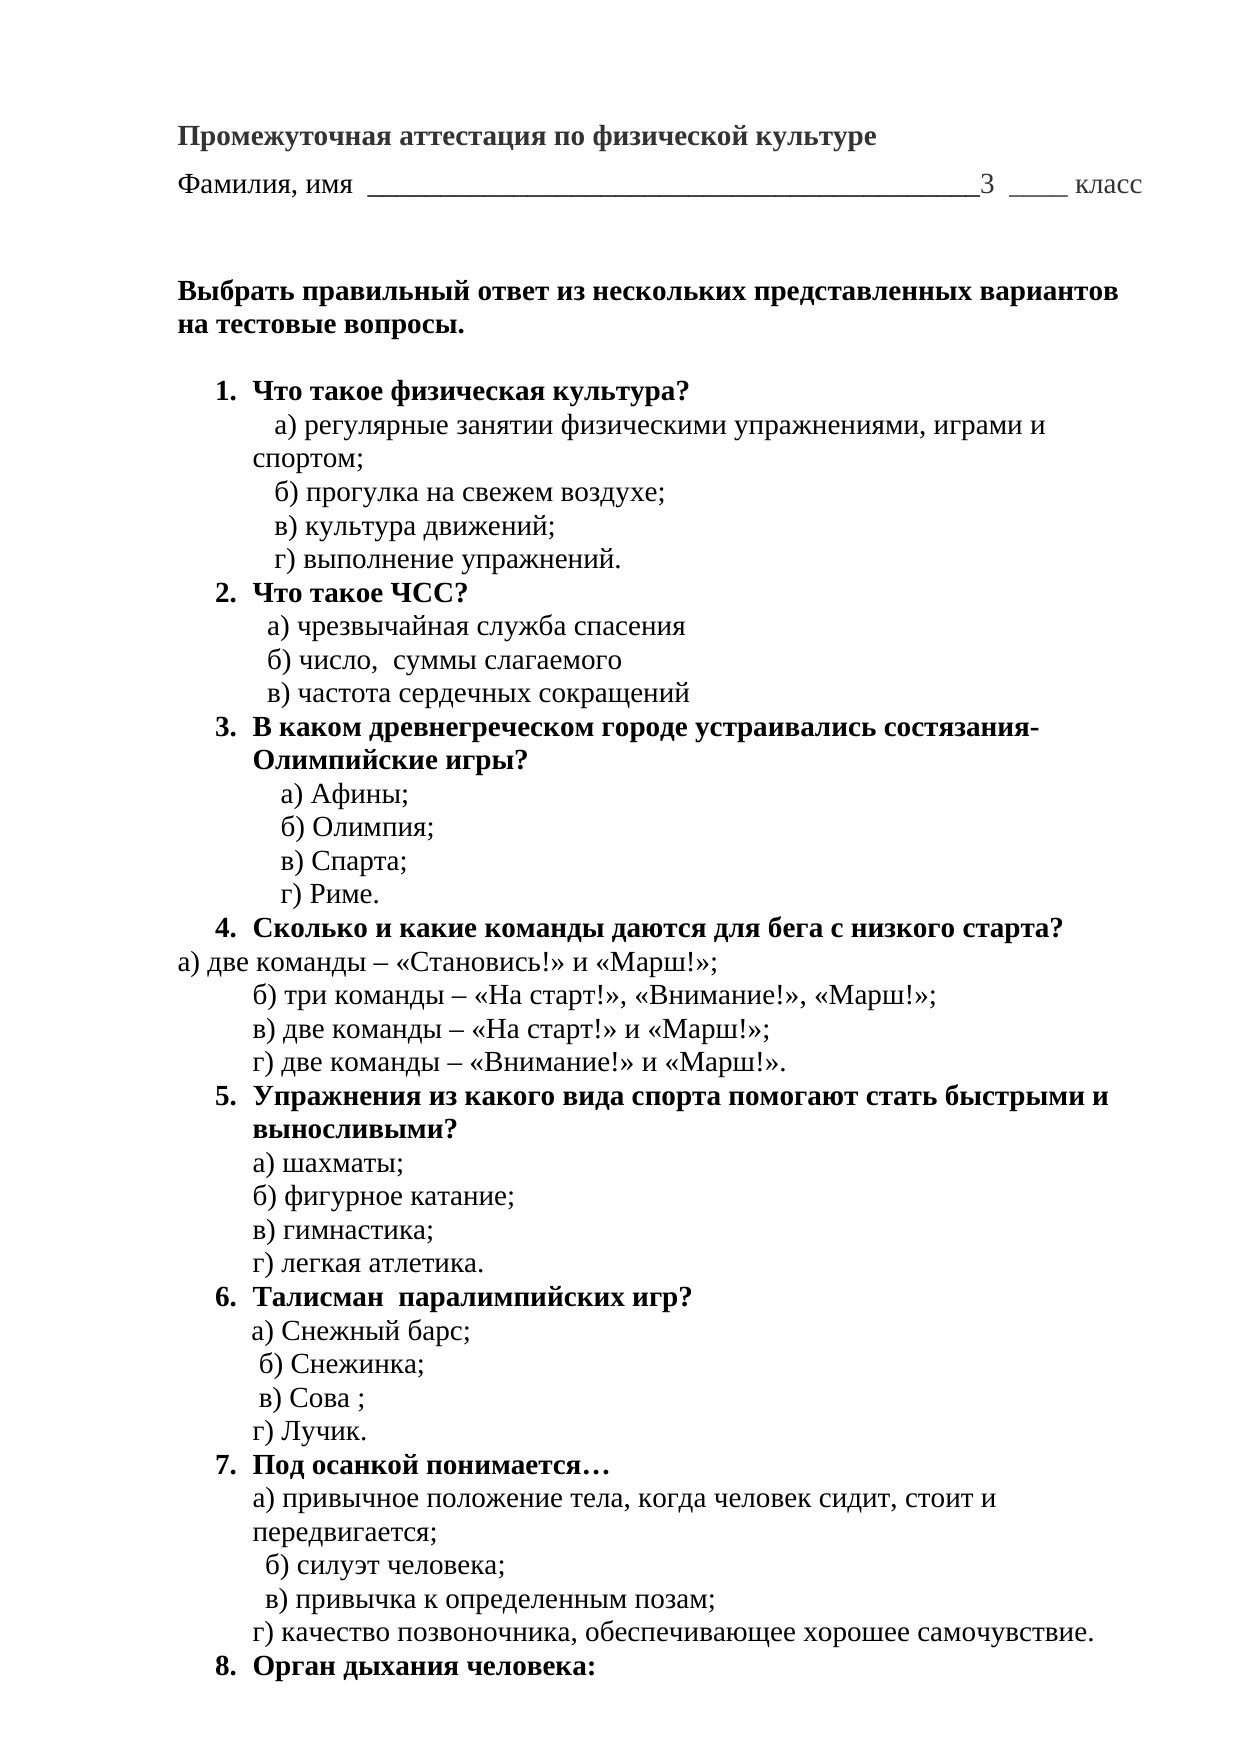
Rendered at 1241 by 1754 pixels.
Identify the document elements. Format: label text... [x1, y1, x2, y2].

list г) две команды – «Внимание!» и «Марш!». [252, 1044, 1152, 1078]
list г) качество позвоночника, обеспечивающее хорошее самочувствие. [252, 1614, 1152, 1648]
list г) легкая атлетика. [252, 1246, 1152, 1279]
text в) Сова ; [215, 1380, 1152, 1413]
list В каком древнегреческом городе устраивались состязания- Олимпийские игры? [215, 709, 1152, 776]
text б) Снежинка; [215, 1346, 1152, 1380]
list а) чрезвычайная служба спасения [252, 608, 1152, 642]
list Орган дыхания человека: [215, 1648, 1152, 1682]
list б) три команды – «На старт!», «Внимание!», «Марш!»; [252, 977, 1152, 1011]
list б) число, суммы слагаемого [252, 642, 1152, 675]
text Выбрать правильный ответ из нескольких представленных вариантов на тестовые вопросы. [177, 273, 1152, 340]
text Фамилия, имя __________________________________________3 ____ класс [177, 166, 1152, 199]
list а) привычное положение тела, когда человек сидит, стоит и передвигается; [252, 1480, 1152, 1547]
text а) две команды – «Становись!» и «Марш!»; [177, 944, 1152, 977]
text г) Риме. [215, 877, 1152, 910]
text в) привычка к определенным позам; [177, 1581, 1152, 1614]
list Талисман паралимпийских игр? [215, 1279, 1152, 1313]
list в) гимнастика; [252, 1212, 1152, 1246]
list б) фигурное катание; [252, 1178, 1152, 1212]
list Сколько и какие команды даются для бега с низкого старта? [215, 910, 1152, 944]
list Упражнения из какого вида спорта помогают стать быстрыми и выносливыми? [215, 1078, 1152, 1145]
list г) Лучик. [252, 1413, 1152, 1447]
list Что такое ЧСС? [215, 575, 1152, 608]
text б) Олимпия; [215, 809, 1152, 843]
list б) прогулка на свежем воздухе; [252, 474, 1152, 508]
list Что такое физическая культура? [215, 373, 1152, 407]
list а) шахматы; [252, 1145, 1152, 1178]
text а) Снежный барс; [215, 1313, 1152, 1346]
list в) культура движений; [252, 508, 1152, 541]
list Под осанкой понимается… [215, 1447, 1152, 1480]
list в) частота сердечных сокращений [252, 675, 1152, 709]
list в) две команды – «На старт!» и «Марш!»; [252, 1011, 1152, 1044]
list г) выполнение упражнений. [252, 541, 1152, 575]
text а) Афины; [215, 776, 1152, 809]
list а) регулярные занятии физическими упражнениями, играми и спортом; [252, 407, 1152, 474]
text в) Спарта; [215, 843, 1152, 877]
text Промежуточная аттестация по физической культуре [177, 118, 1152, 152]
text б) силуэт человека; [177, 1547, 1152, 1581]
